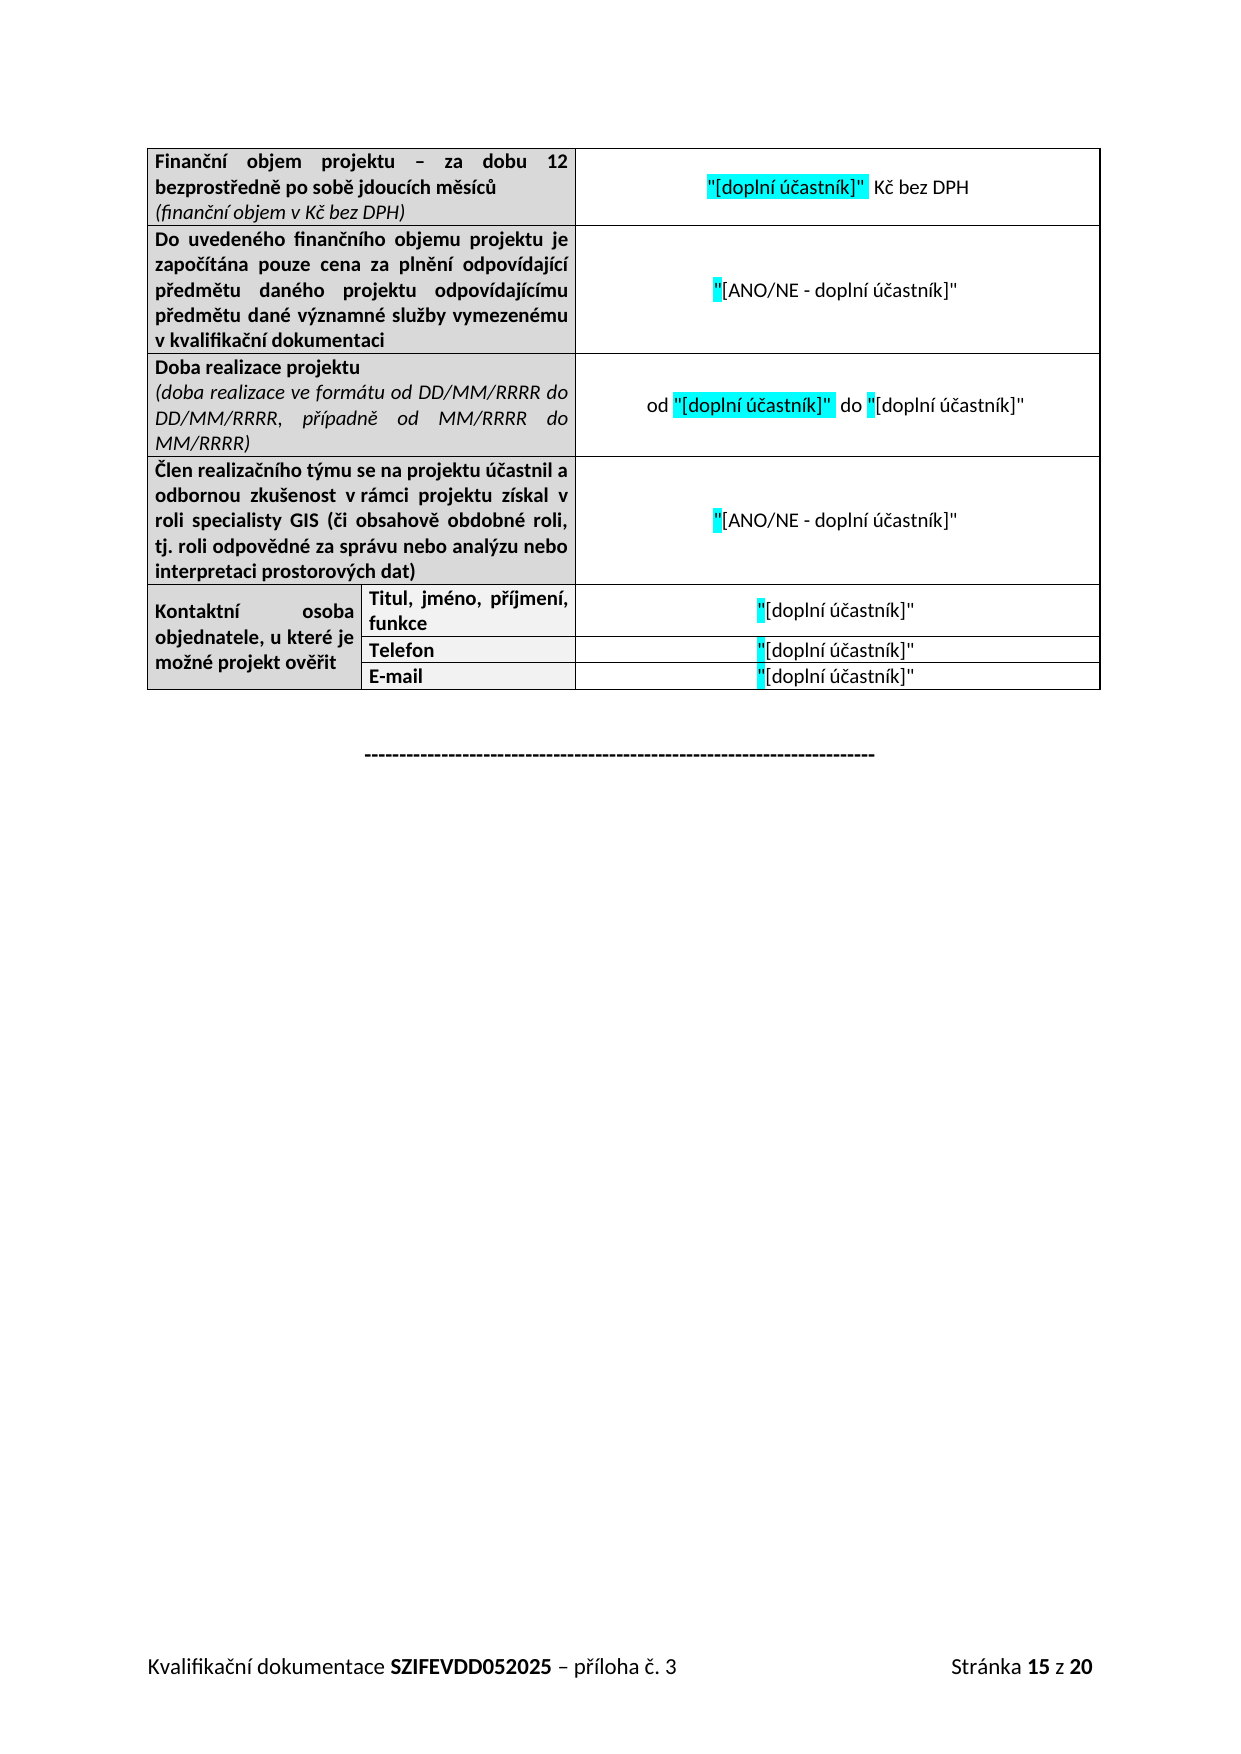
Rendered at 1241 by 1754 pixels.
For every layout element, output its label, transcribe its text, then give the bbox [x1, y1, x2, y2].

table_cell [576, 226, 1099, 353]
table_cell [765, 663, 1099, 689]
table_cell Kontaktní osoba objednatele, u které je možné projekt ověřit [148, 585, 361, 689]
table_cell E-mail [362, 663, 575, 689]
table_cell Do uvedeného finančního objemu projektu je započítána pouze cena za plnění odpovídající předmětu daného projektu odpovídajícímu předmětu dané významné služby vymezenému v kvalifikační dokumentaci [148, 226, 575, 353]
table_cell Doba realizace projektu (doba realizace ve formátu od DD/MM/RRRR do DD/MM/RRRR, případně od MM/RRRR do MM/RRRR) [148, 354, 575, 456]
text ------------------------------------------------------------------------- [148, 740, 1093, 768]
table_cell [576, 585, 1099, 636]
table_cell od do [576, 354, 1099, 456]
table_cell Člen realizačního týmu se na projektu účastnil a odbornou zkušenost v rámci projektu získal v roli specialisty GIS (či obsahově obdobné roli, tj. roli odpovědné za správu nebo analýzu nebo interpretaci prostorových dat) [148, 457, 575, 584]
table_cell [576, 457, 1099, 584]
table_cell Kč bez DPH [576, 149, 1099, 225]
table_cell Telefon [362, 637, 575, 662]
table_cell [576, 637, 757, 662]
table_cell Finanční objem projektu – za dobu 12 bezprostředně po sobě jdoucích měsíců (finanční objem v Kč bez DPH) [148, 149, 575, 225]
table_cell [576, 663, 757, 689]
table_cell Titul, jméno, příjmení, funkce [362, 585, 575, 636]
table_cell [765, 637, 1099, 662]
